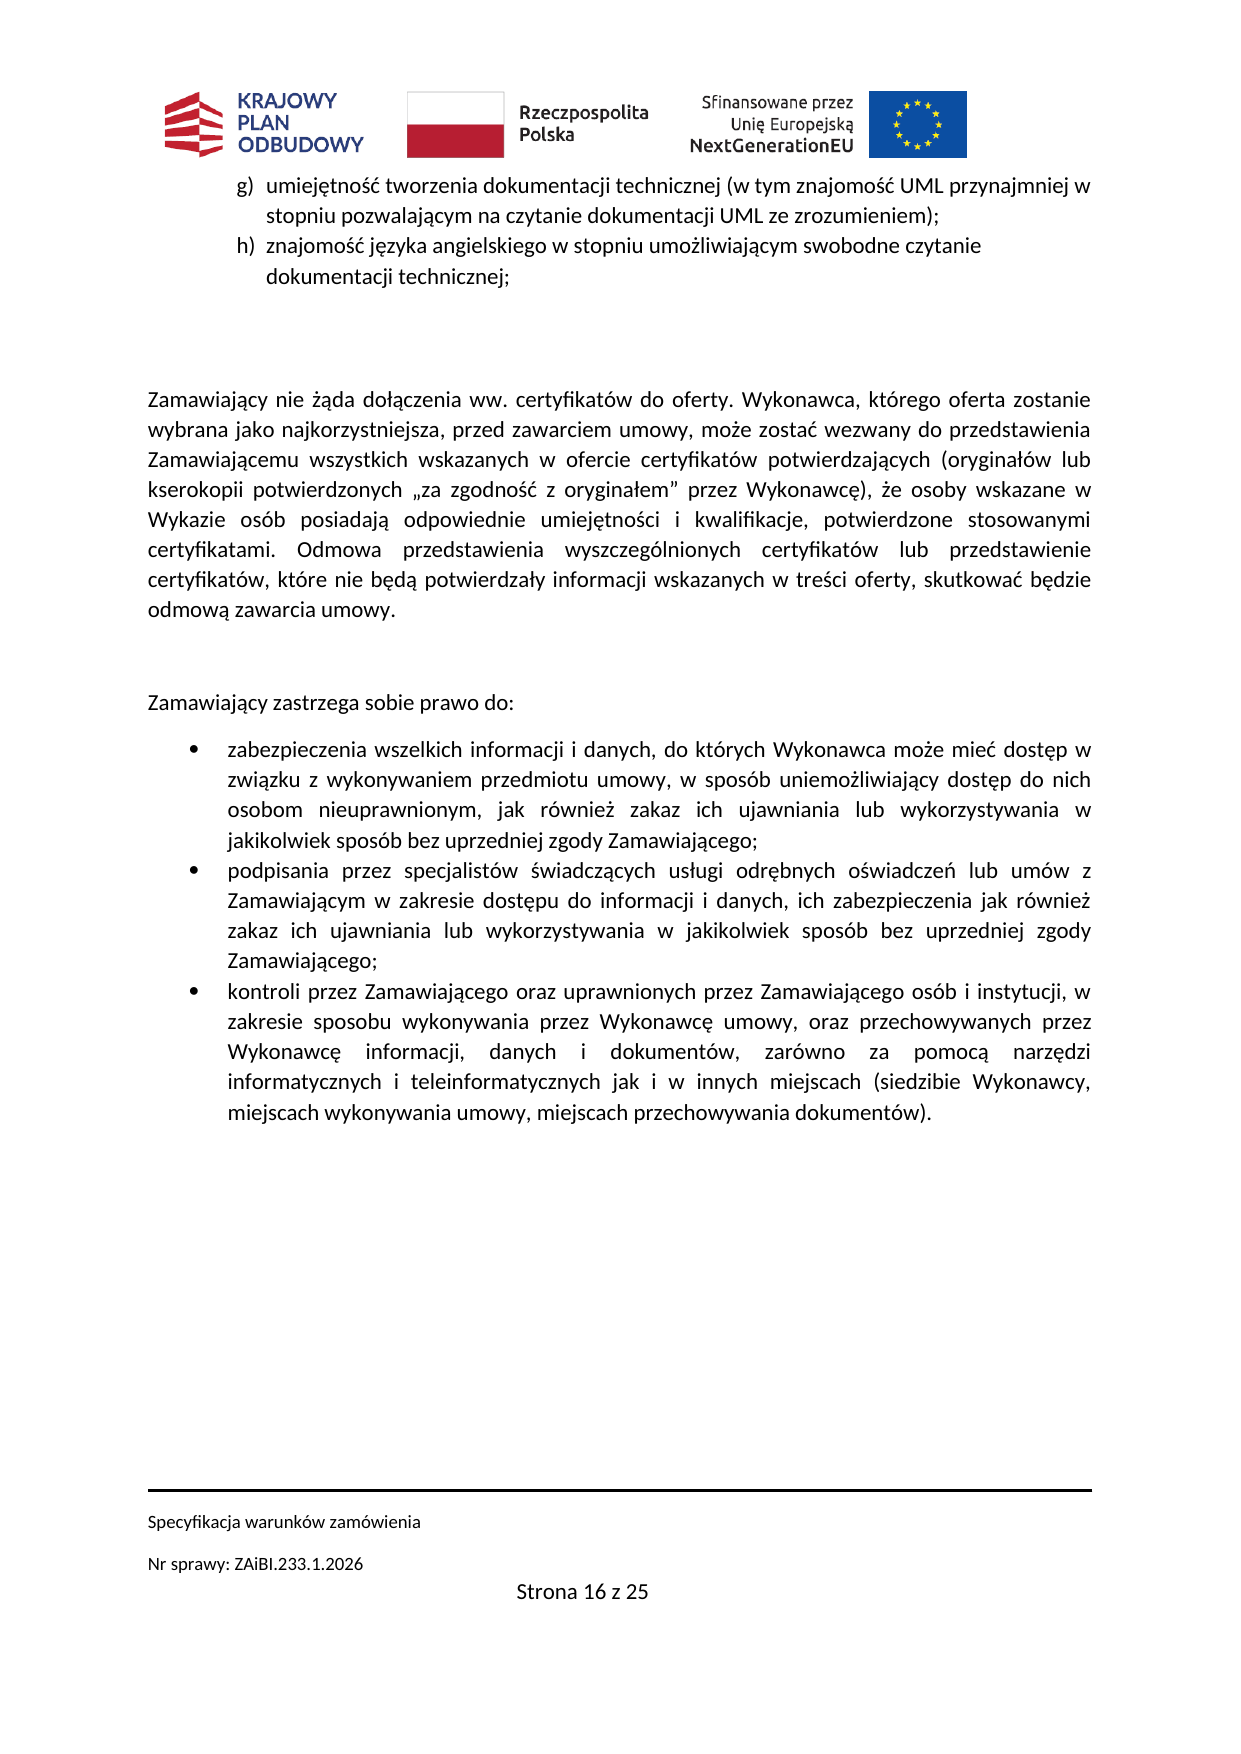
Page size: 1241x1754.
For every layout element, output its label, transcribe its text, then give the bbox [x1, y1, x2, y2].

list znajomość języka angielskiego w stopniu umożliwiającym swobodne czytanie dokumentacji technicznej; [236, 232, 1092, 290]
list podpisania przez specjalistów świadczących usługi odrębnych oświadczeń lub umów z Zamawiającym w zakresie dostępu do informacji i danych, ich zabezpieczenia jak również zakaz ich ujawniania lub wykorzystywania w jakikolwiek sposób bez uprzedniej zgody Zamawiającego; [190, 856, 1092, 974]
list umiejętność tworzenia dokumentacji technicznej (w tym znajomość UML przynajmniej w stopniu pozwalającym na czytanie dokumentacji UML ze zrozumieniem); [236, 171, 1092, 229]
text Zamawiający nie żąda dołączenia ww. certyfikatów do oferty. Wykonawca, którego oferta zostanie wybrana jako najkorzystniejsza, przed zawarciem umowy, może zostać wezwany do przedstawienia Zamawiającemu wszystkich wskazanych w ofercie certyfikatów potwierdzających (oryginałów lub kserokopii potwierdzonych „za zgodność z oryginałem” przez Wykonawcę), że osoby wskazane w Wykazie osób posiadają odpowiednie umiejętności i kwalifikacje, potwierdzone stosowanymi certyfikatami. Odmowa przedstawienia wyszczególnionych certyfikatów lub przedstawienie certyfikatów, które nie będą potwierdzały informacji wskazanych w treści oferty, skutkować będzie odmową zawarcia umowy. [148, 386, 1092, 623]
list zabezpieczenia wszelkich informacji i danych, do których Wykonawca może mieć dostęp w związku z wykonywaniem przedmiotu umowy, w sposób uniemożliwiający dostęp do nich osobom nieuprawnionym, jak również zakaz ich ujawniania lub wykorzystywania w jakikolwiek sposób bez uprzedniej zgody Zamawiającego; [190, 735, 1092, 854]
list kontroli przez Zamawiającego oraz uprawnionych przez Zamawiającego osób i instytucji, w zakresie sposobu wykonywania przez Wykonawcę umowy, oraz przechowywanych przez Wykonawcę informacji, danych i dokumentów, zarówno za pomocą narzędzi informatycznych i teleinformatycznych jak i w innych miejscach (siedzibie Wykonawcy, miejscach wykonywania umowy, miejscach przechowywania dokumentów). [190, 977, 1092, 1126]
picture [147, 73, 986, 172]
text Zamawiający zastrzega sobie prawo do: [148, 688, 1092, 716]
